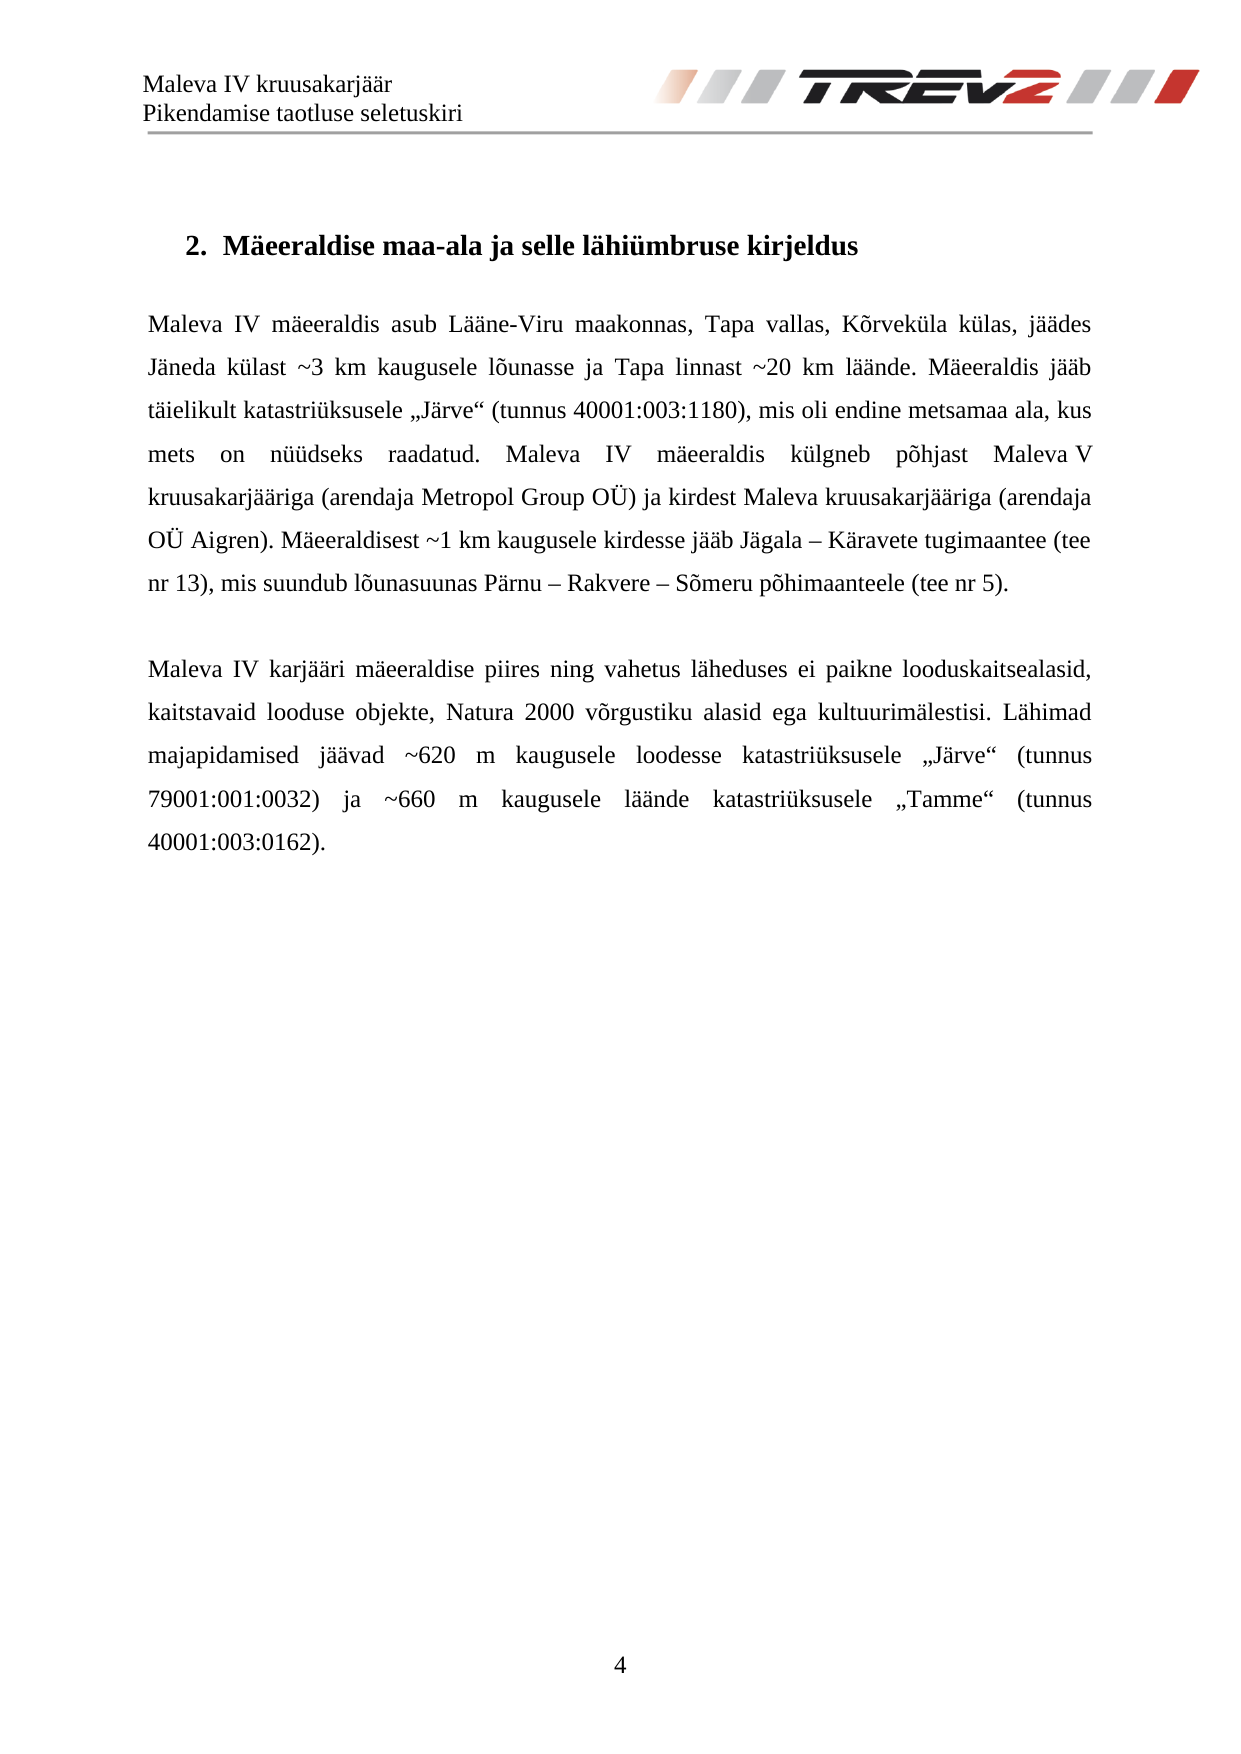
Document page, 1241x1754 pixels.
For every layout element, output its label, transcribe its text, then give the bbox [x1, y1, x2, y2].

text Maleva IV mäeeraldis asub Lääne-Viru maakonnas, Tapa vallas, Kõrveküla külas, jäädes Jäneda külast ~3 km kaugusele lõunasse ja Tapa linnast ~20 km läände. Mäeeraldis jääb täielikult katastriüksusele „Järve“ (tunnus 40001:003:1180), mis oli endine metsamaa ala, kus mets on nüüdseks raadatud. Maleva IV mäeeraldis külgneb põhjast Maleva V kruusakarjääriga (arendaja Metropol Group OÜ) ja kirdest Maleva kruusakarjääriga (arendaja OÜ Aigren). Mäeeraldisest ~1 km kaugusele kirdesse jääb Jägala – Käravete tugimaantee (tee nr 13), mis suundub lõunasuunas Pärnu – Rakvere – Sõmeru põhimaanteele (tee nr 5). [148, 309, 1093, 597]
picture [649, 0, 1237, 126]
subtitle Mäeeraldise maa-ala ja selle lähiümbruse kirjeldus [185, 228, 1093, 261]
text Maleva IV karjääri mäeeraldise piires ning vahetus läheduses ei paikne looduskaitsealasid, kaitstavaid looduse objekte, Natura 2000 võrgustiku alasid ega kultuurimälestisi. Lähimad majapidamised jäävad ~620 m kaugusele loodesse katastriüksusele „Järve“ (tunnus 79001:001:0032) ja ~660 m kaugusele läände katastriüksusele „Tamme“ (tunnus 40001:003:0162). [148, 654, 1093, 856]
